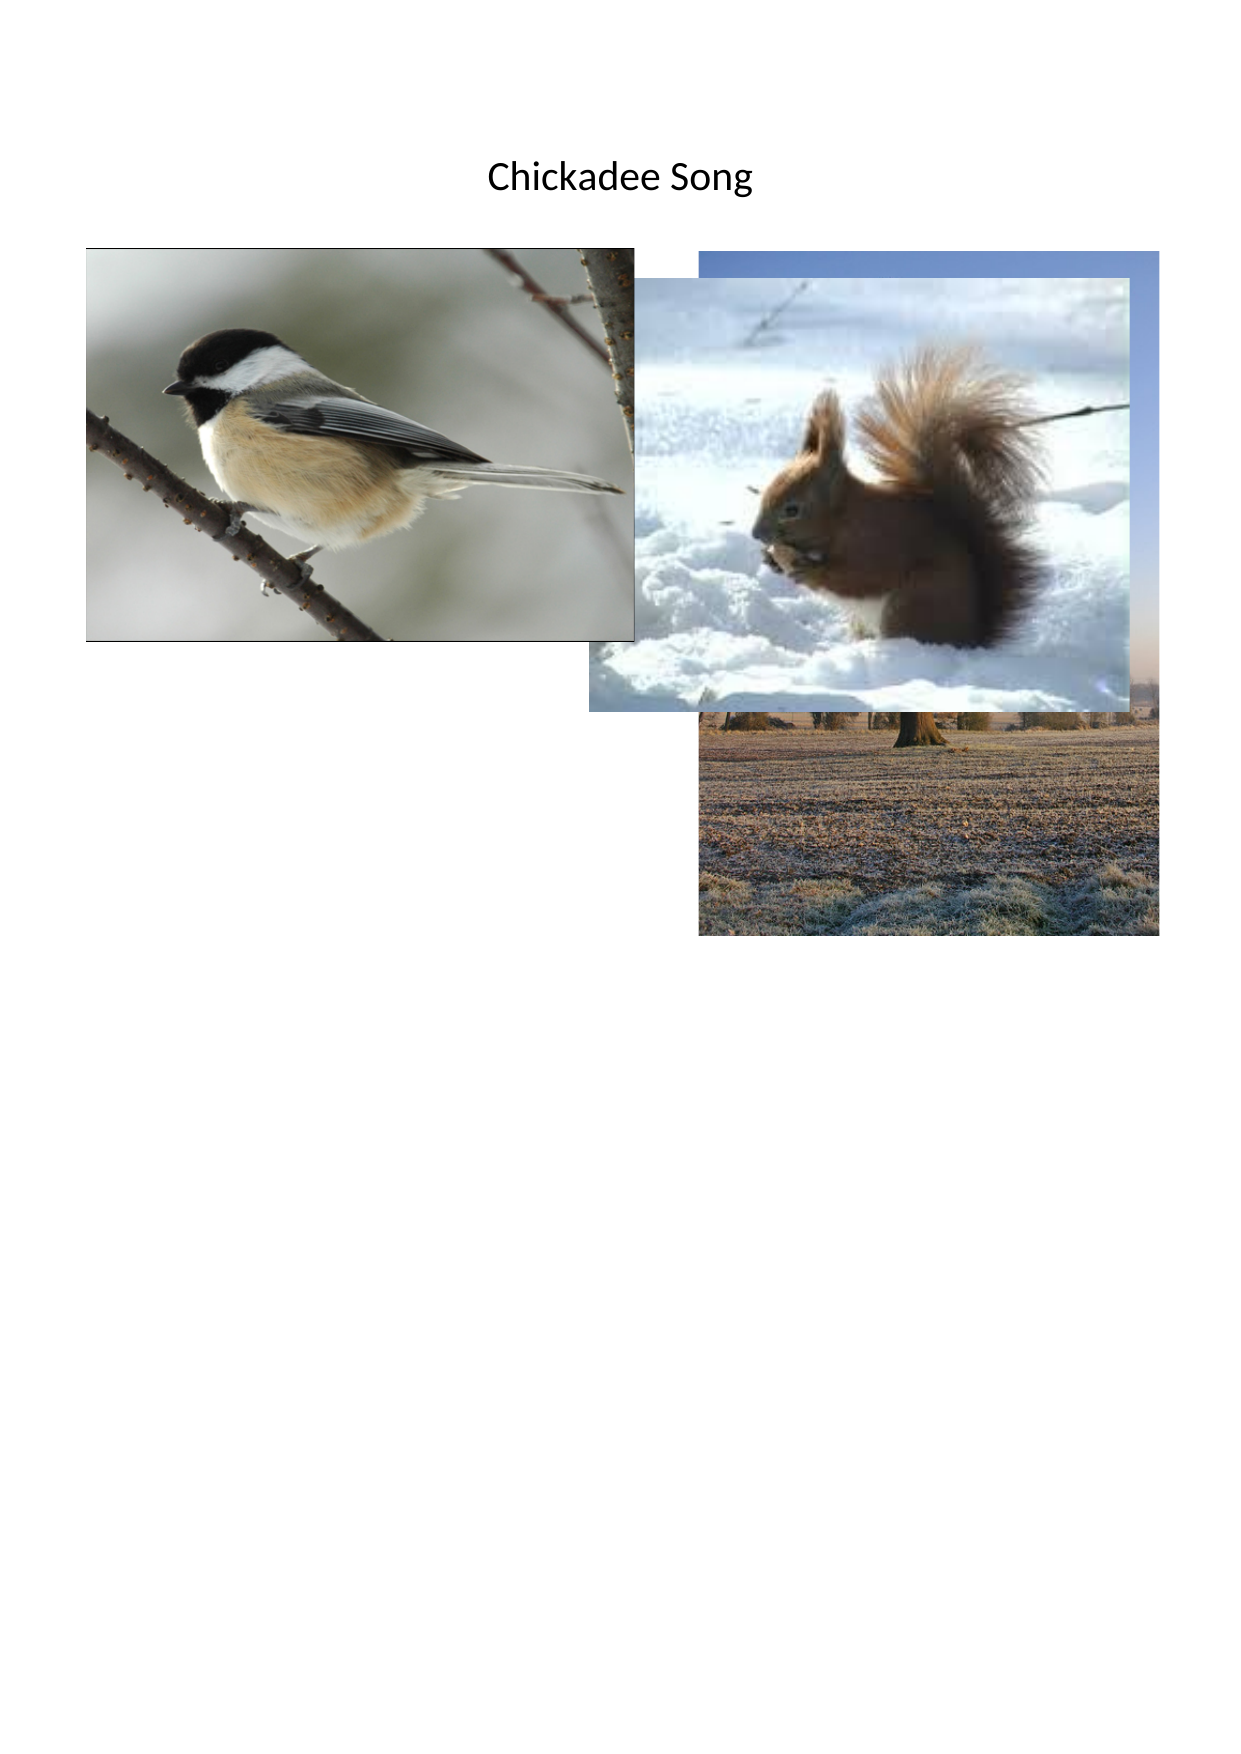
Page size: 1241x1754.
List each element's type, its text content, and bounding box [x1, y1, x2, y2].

picture [86, 248, 1160, 936]
text Chickadee Song [150, 150, 1090, 201]
